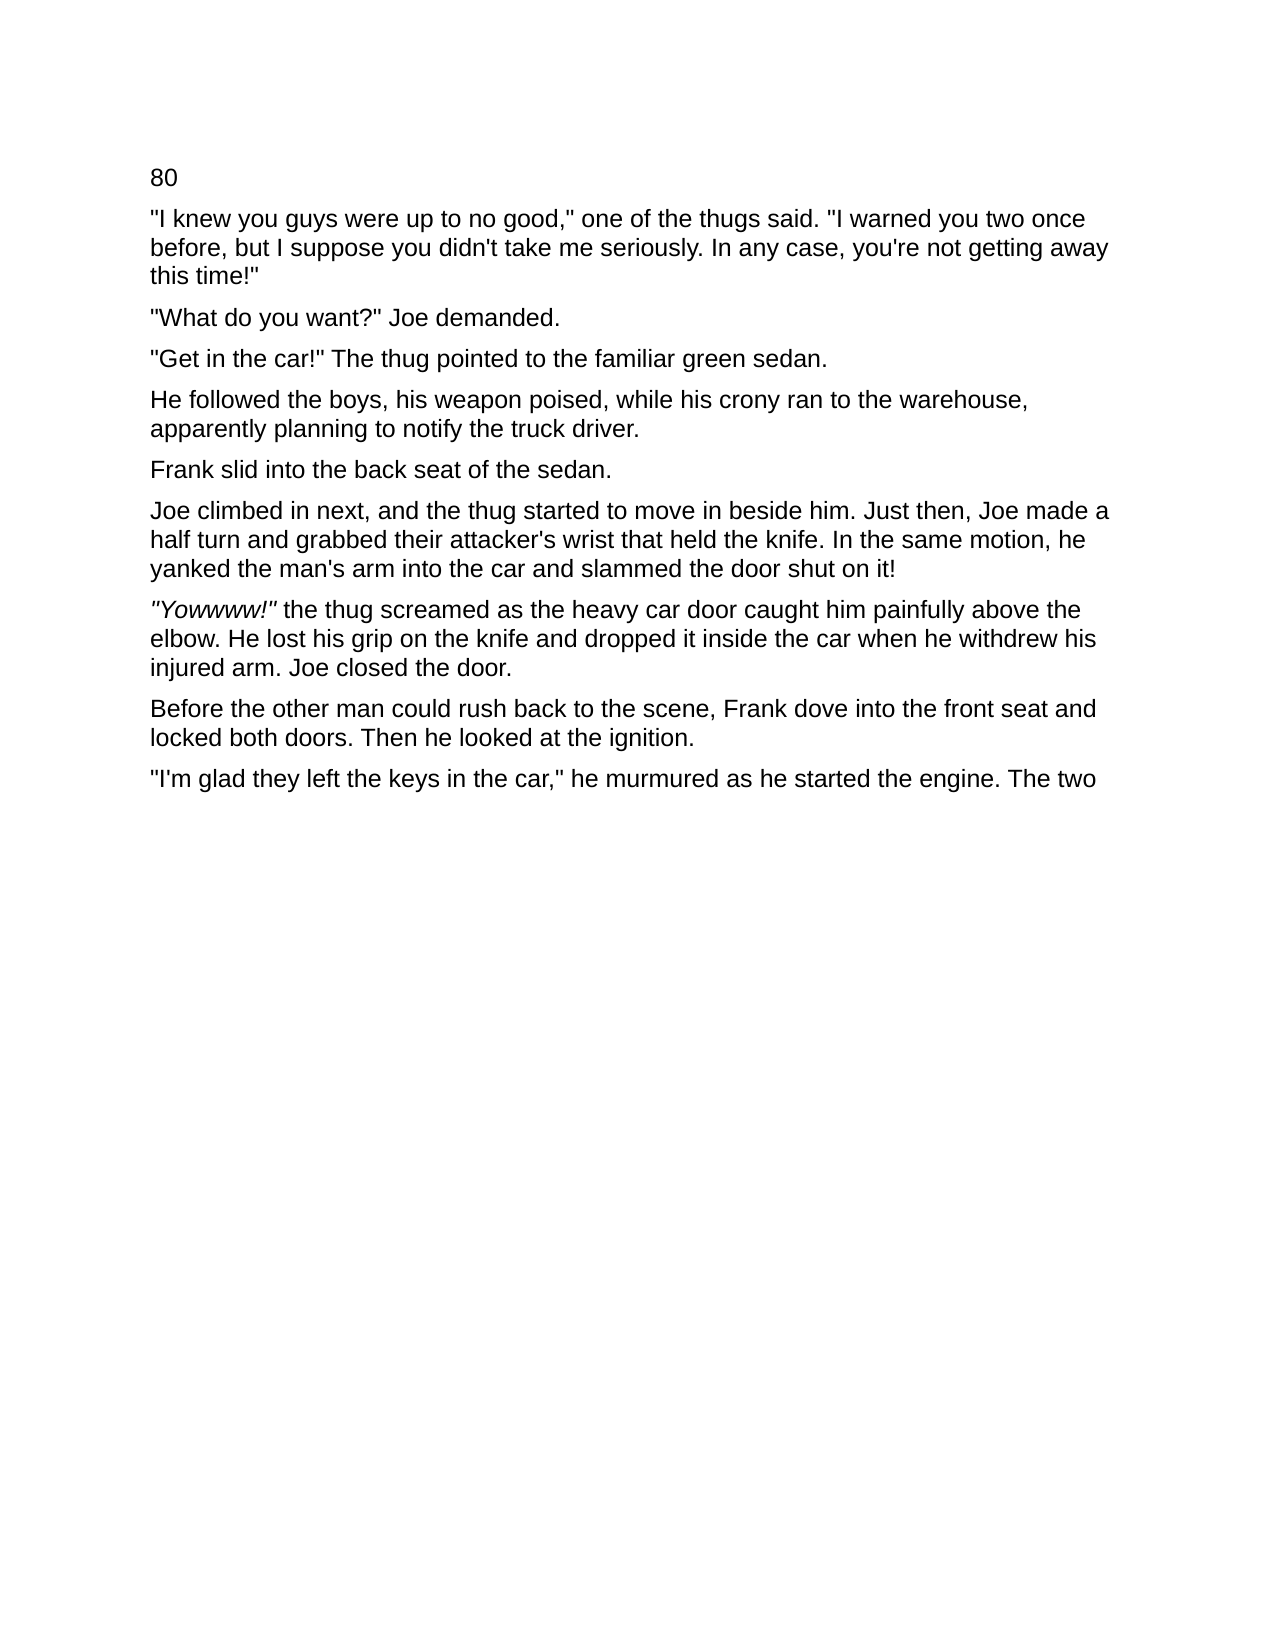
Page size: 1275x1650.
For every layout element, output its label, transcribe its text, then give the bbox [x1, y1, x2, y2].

text 80 [150, 162, 1125, 191]
text "Yowwww!" the thug screamed as the heavy car door caught him painfully above the elbow. He lost his grip on the knife and dropped it inside the car when he withdrew his injured arm. Joe closed the door. [150, 595, 1125, 681]
text Joe climbed in next, and the thug started to move in beside him. Just then, Joe made a half turn and grabbed their attacker's wrist that held the knife. In the same motion, he yanked the man's arm into the car and slammed the door shut on it! [150, 496, 1125, 582]
text "What do you want?" Joe demanded. [150, 302, 1125, 331]
text He followed the boys, his weapon poised, while his crony ran to the warehouse, apparently planning to notify the truck driver. [150, 385, 1125, 442]
text "I knew you guys were up to no good," one of the thugs said. "I warned you two once before, but I suppose you didn't take me seriously. In any case, you're not getting away this time!" [150, 204, 1125, 290]
text "Get in the car!" The thug pointed to the familiar green sedan. [150, 344, 1125, 372]
text Before the other man could rush back to the scene, Frank dove into the front seat and locked both doors. Then he looked at the ignition. [150, 694, 1125, 751]
text Frank slid into the back seat of the sedan. [150, 455, 1125, 484]
text "I'm glad they left the keys in the car," he murmured as he started the engine. The two [150, 764, 1125, 792]
